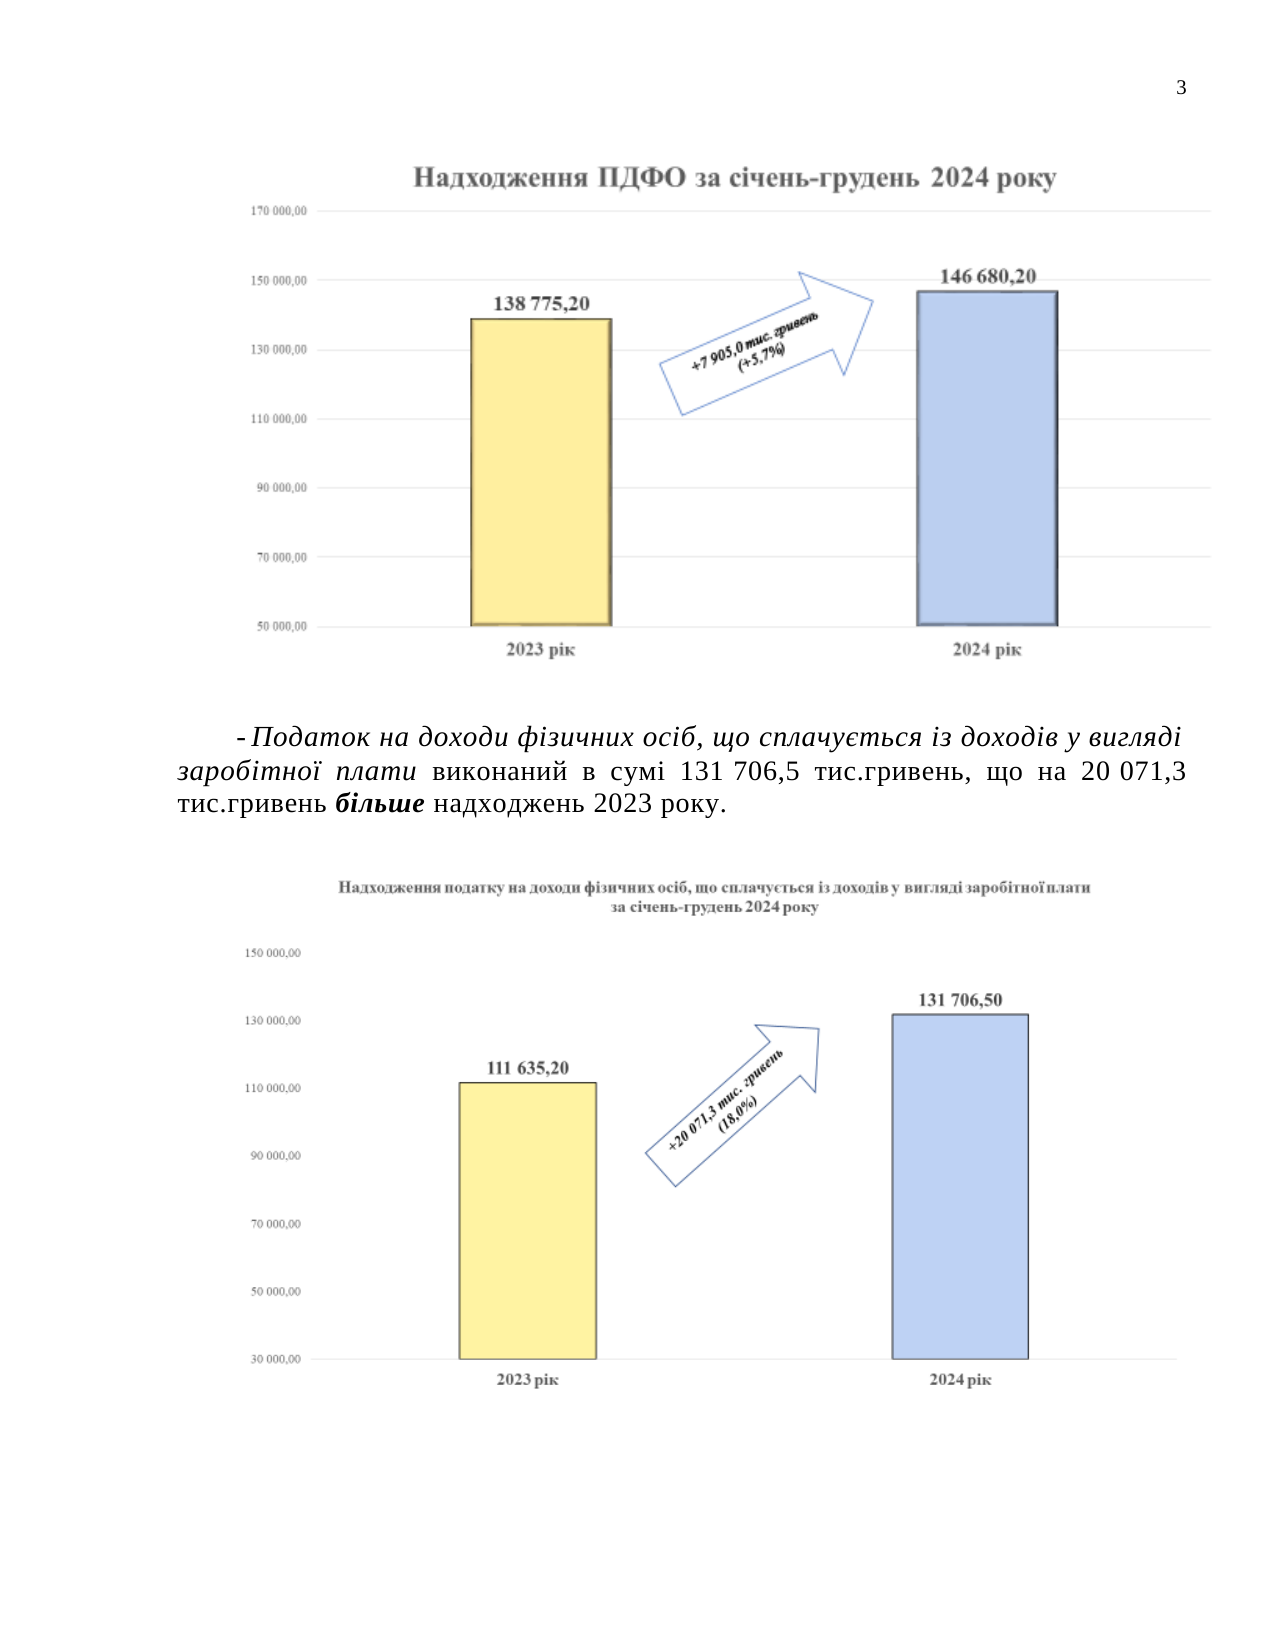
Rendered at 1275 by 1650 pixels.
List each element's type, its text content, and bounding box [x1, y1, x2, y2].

picture [236, 123, 1237, 686]
list Податок на доходи фізичних осіб, що сплачується із доходів у вигляді заробітної плати виконаний в сумі 131 706,5 тис.гривень, що на 20 071,3 тис.гривень більше надходжень 2023 року. [177, 719, 1186, 819]
picture [177, 852, 1178, 1415]
